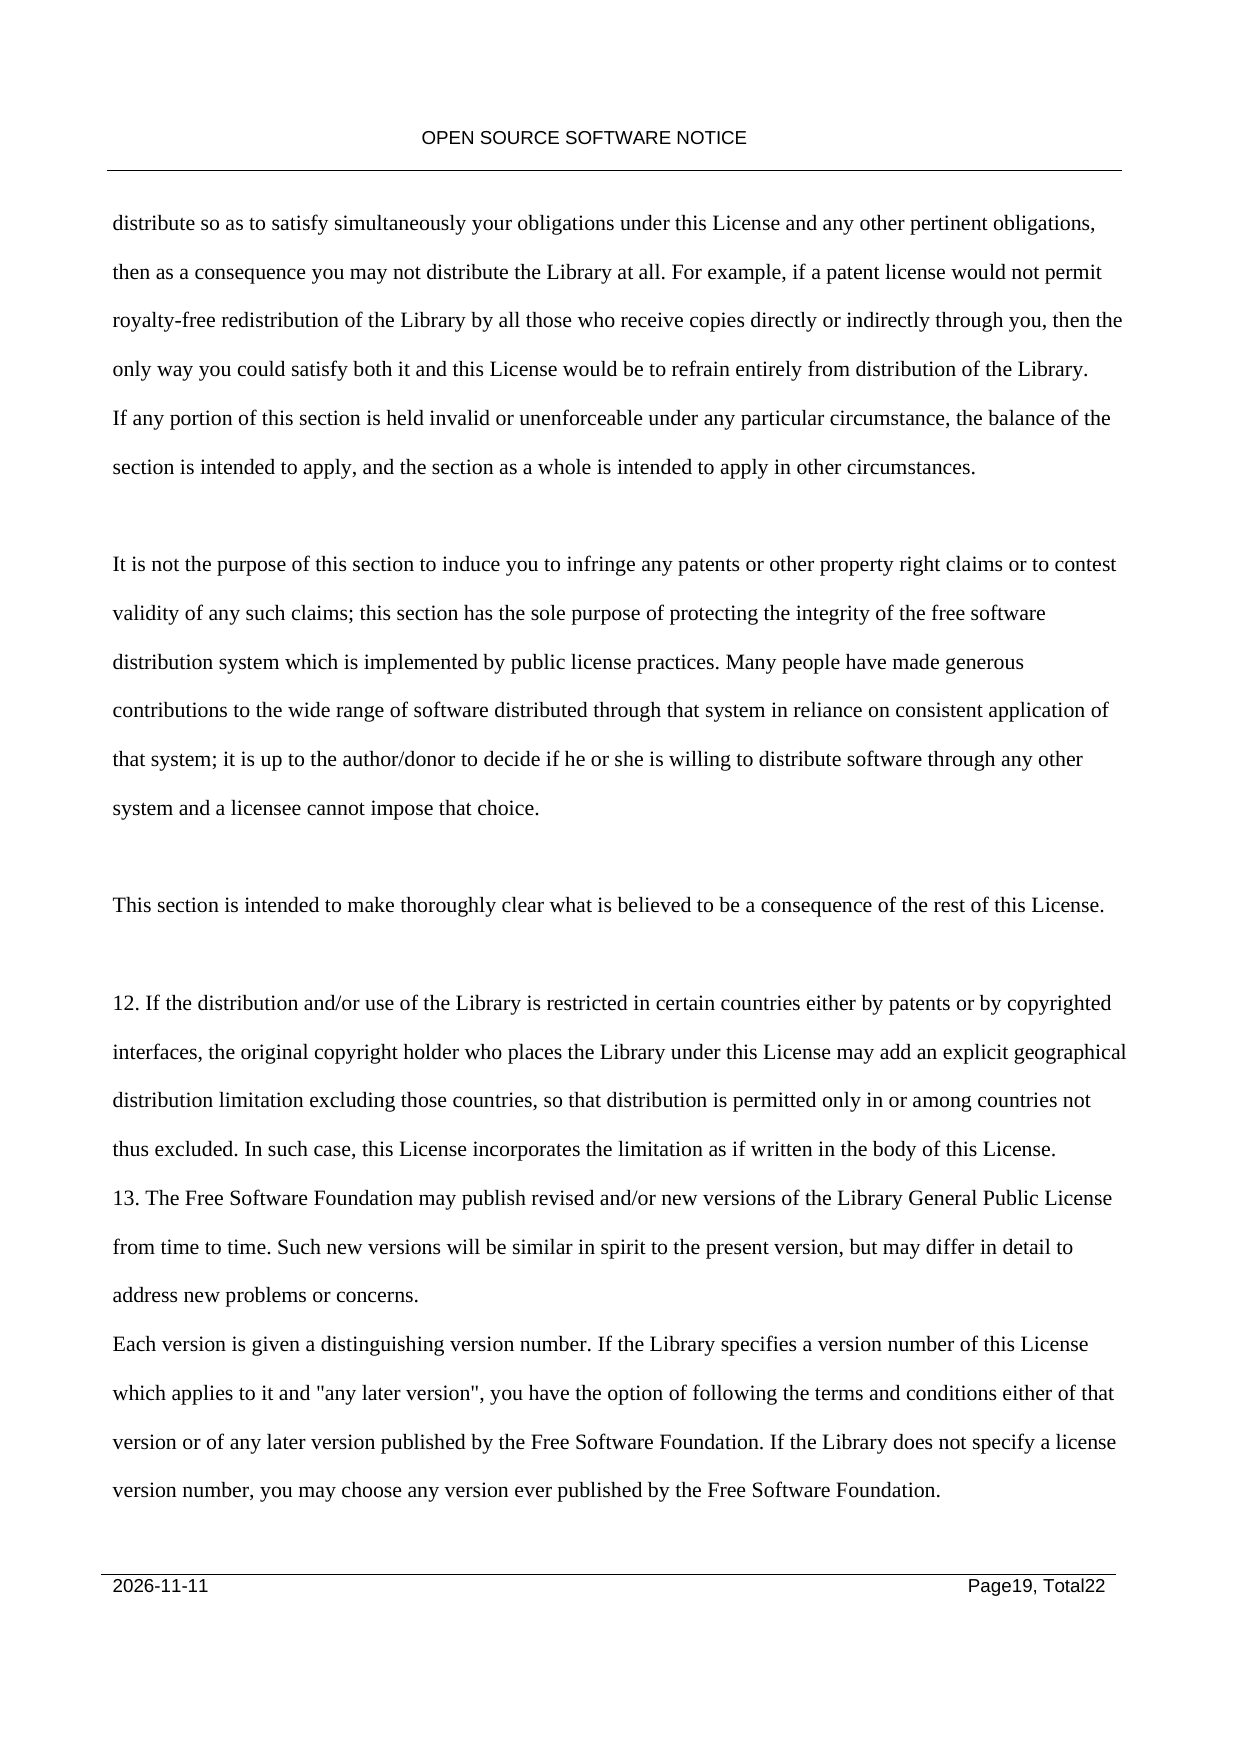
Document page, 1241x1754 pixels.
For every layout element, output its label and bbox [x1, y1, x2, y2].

text [112, 206, 1128, 1506]
